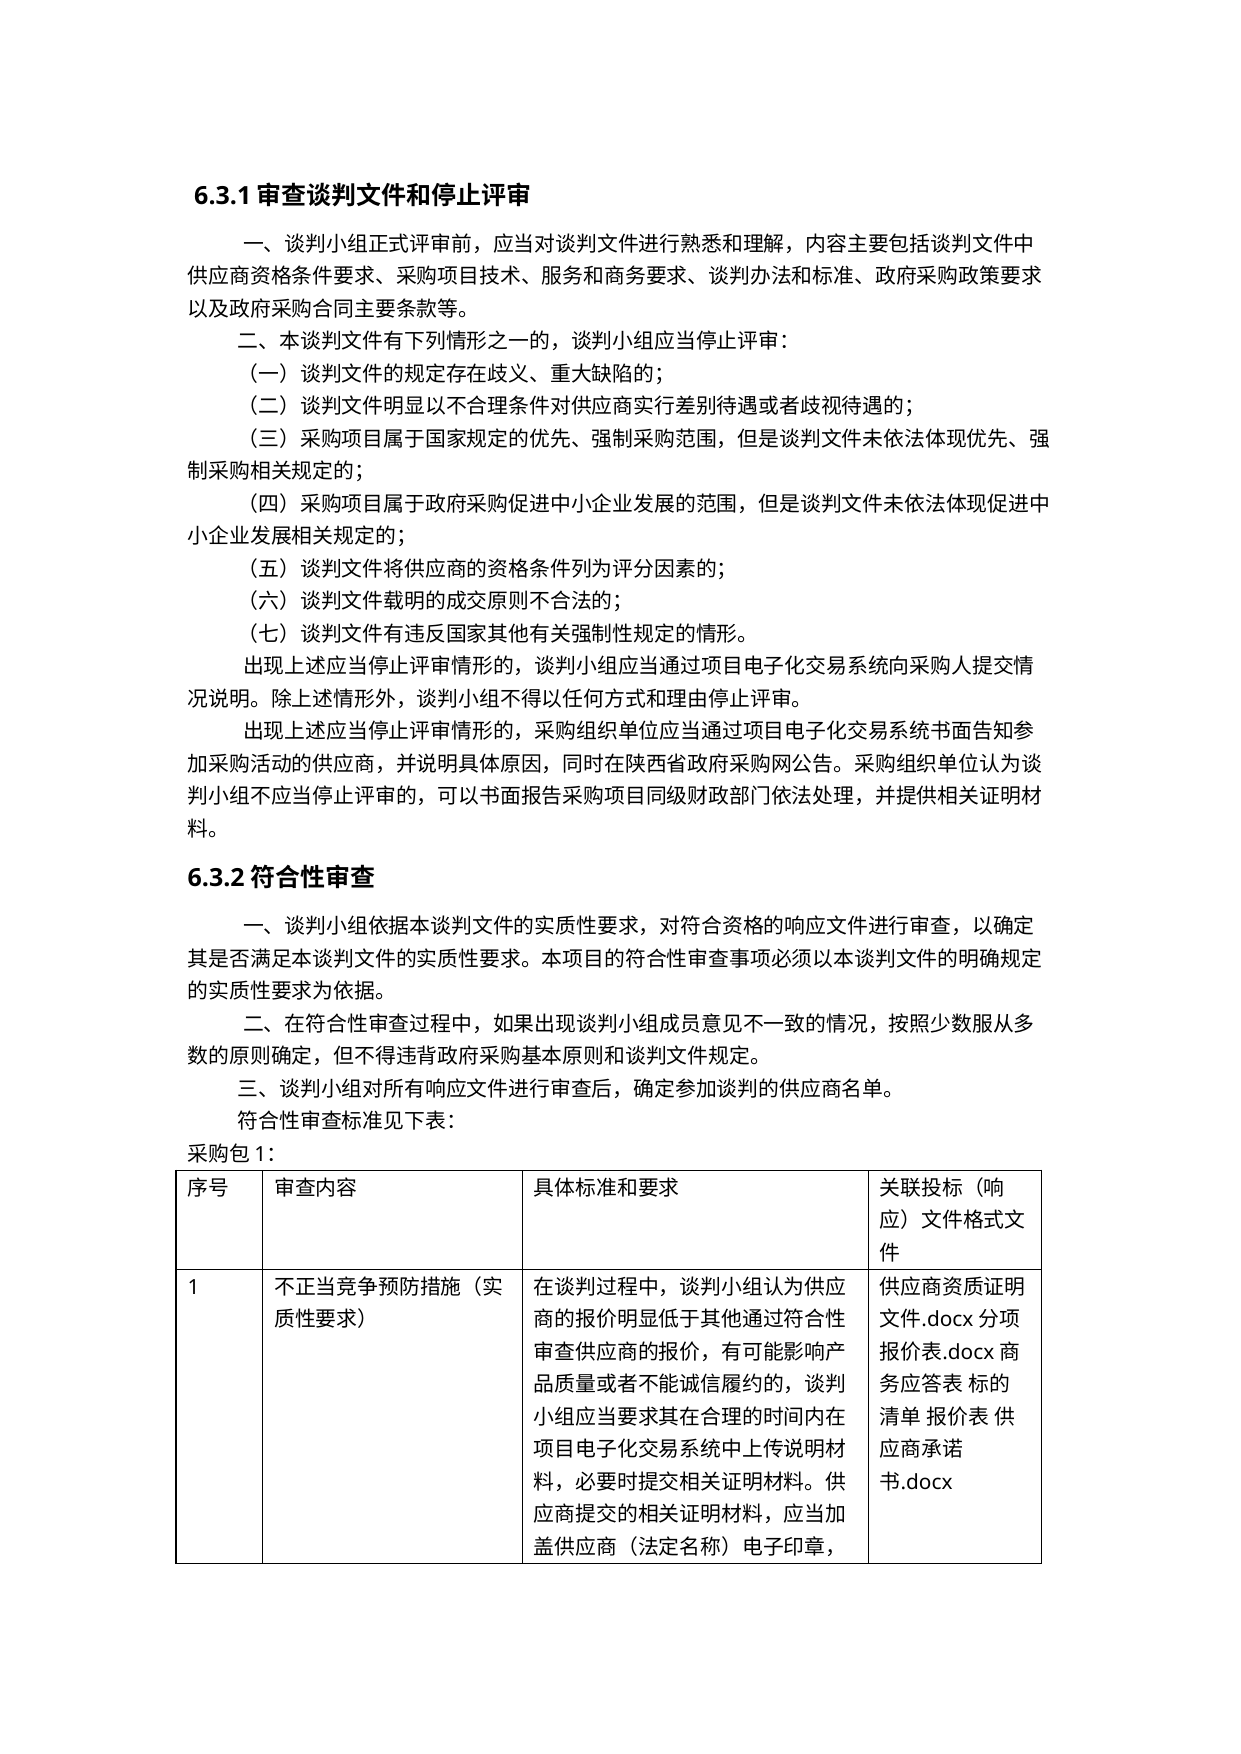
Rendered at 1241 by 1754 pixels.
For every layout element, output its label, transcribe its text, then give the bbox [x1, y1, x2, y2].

text （六）谈判文件载明的成交原则不合法的； [187, 584, 1053, 617]
table_cell 1 [177, 1270, 262, 1563]
text （三）采购项目属于国家规定的优先、强制采购范围，但是谈判文件未依法体现优先、强制采购相关规定的； [187, 422, 1053, 487]
text 6.3.1审查谈判文件和停止评审 [187, 162, 1053, 227]
text （二）谈判文件明显以不合理条件对供应商实行差别待遇或者歧视待遇的； [187, 389, 1053, 422]
table_header 审查内容 [263, 1171, 522, 1268]
text （一）谈判文件的规定存在歧义、重大缺陷的； [187, 357, 1053, 389]
text 一、谈判小组依据本谈判文件的实质性要求，对符合资格的响应文件进行审查，以确定其是否满足本谈判文件的实质性要求。本项目的符合性审查事项必须以本谈判文件的明确规定的实质性要求为依据。 [187, 909, 1053, 1007]
table_header 序号 [177, 1171, 262, 1268]
text 出现上述应当停止评审情形的，采购组织单位应当通过项目电子化交易系统书面告知参加采购活动的供应商，并说明具体原因，同时在陕西省政府采购网公告。采购组织单位认为谈判小组不应当停止评审的，可以书面报告采购项目同级财政部门依法处理，并提供相关证明材料。 [187, 714, 1053, 844]
text 三、谈判小组对所有响应文件进行审查后，确定参加谈判的供应商名单。 [187, 1072, 1053, 1104]
text 符合性审查标准见下表： [187, 1104, 1053, 1137]
table_header 关联投标（响应）文件格式文件 [869, 1171, 1041, 1268]
text 二、在符合性审查过程中，如果出现谈判小组成员意见不一致的情况，按照少数服从多数的原则确定，但不得违背政府采购基本原则和谈判文件规定。 [187, 1007, 1053, 1072]
text （七）谈判文件有违反国家其他有关强制性规定的情形。 [187, 617, 1053, 649]
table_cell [869, 1270, 1041, 1563]
text 一、谈判小组正式评审前，应当对谈判文件进行熟悉和理解，内容主要包括谈判文件中供应商资格条件要求、采购项目技术、服务和商务要求、谈判办法和标准、政府采购政策要求以及政府采购合同主要条款等。 [187, 227, 1053, 324]
text （五）谈判文件将供应商的资格条件列为评分因素的； [187, 552, 1053, 584]
text 出现上述应当停止评审情形的，谈判小组应当通过项目电子化交易系统向采购人提交情况说明。除上述情形外，谈判小组不得以任何方式和理由停止评审。 [187, 649, 1053, 714]
text 6.3.2符合性审查 [187, 844, 1053, 909]
table_header 具体标准和要求 [523, 1171, 868, 1268]
table_cell 不正当竞争预防措施（实质性要求） [263, 1270, 522, 1563]
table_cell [523, 1270, 868, 1563]
text 采购包1： [187, 1137, 1053, 1169]
text （四）采购项目属于政府采购促进中小企业发展的范围，但是谈判文件未依法体现促进中小企业发展相关规定的； [187, 487, 1053, 552]
text 二、本谈判文件有下列情形之一的，谈判小组应当停止评审： [187, 324, 1053, 357]
